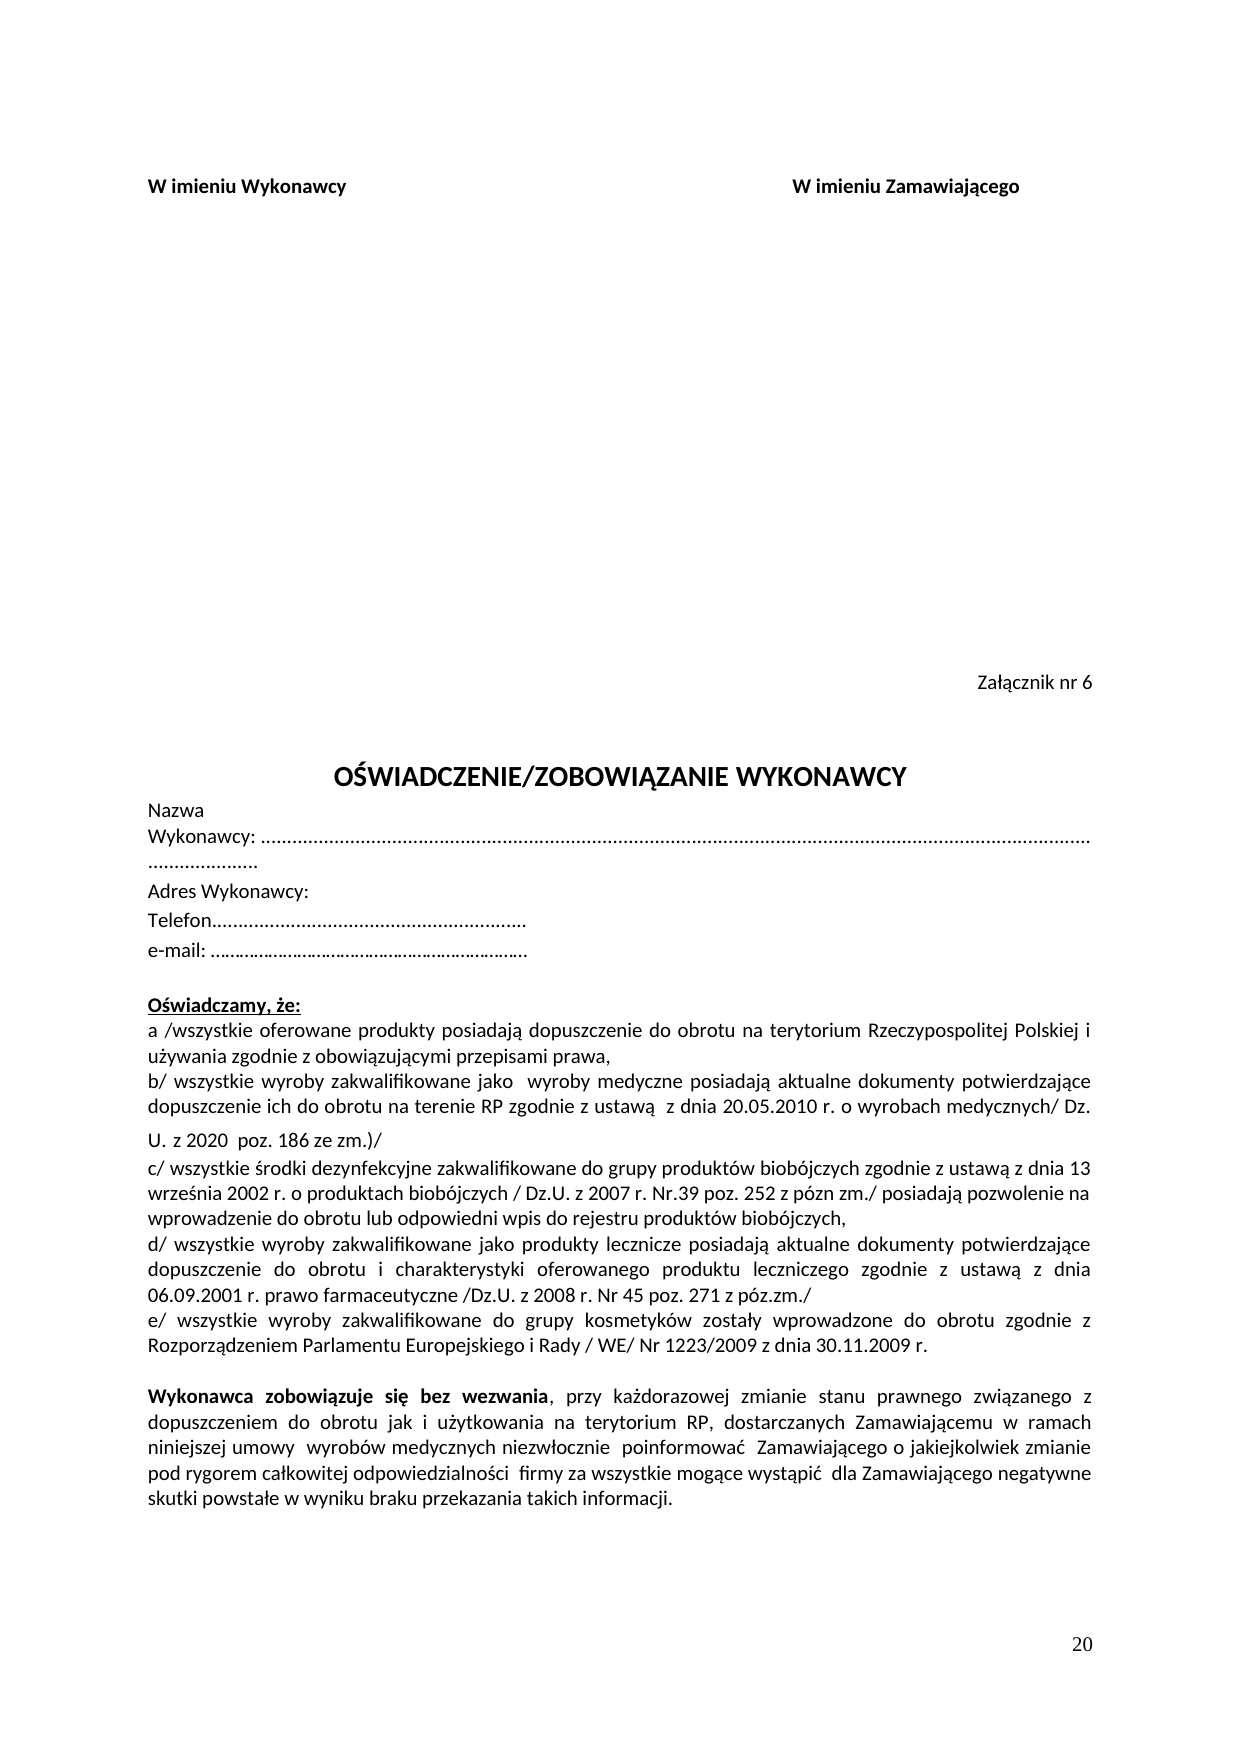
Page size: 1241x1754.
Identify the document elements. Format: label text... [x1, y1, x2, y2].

text e-mail: ………………………………………………………… [148, 937, 1093, 962]
text e/ wszystkie wyroby zakwalifikowane do grupy kosmetyków zostały wprowadzone do obrotu zgodnie z Rozporządzeniem Parlamentu Europejskiego i Rady / WE/ Nr 1223/2009 z dnia 30.11.2009 r. [148, 1307, 1093, 1358]
text d/ wszystkie wyroby zakwalifikowane jako produkty lecznicze posiadają aktualne dokumenty potwierdzające dopuszczenie do obrotu i charakterystyki oferowanego produktu leczniczego zgodnie z ustawą z dnia 06.09.2001 r. prawo farmaceutyczne /Dz.U. z 2008 r. Nr 45 poz. 271 z póz.zm./ [148, 1231, 1093, 1307]
text W imieniu Wykonawcy W imieniu Zamawiającego [148, 173, 1093, 198]
text Nazwa Wykonawcy: ................................................................................................................................................................................... [148, 797, 1093, 874]
text b/ wszystkie wyroby zakwalifikowane jako wyroby medyczne posiadają aktualne dokumenty potwierdzające dopuszczenie ich do obrotu na terenie RP zgodnie z ustawą z dnia 20.05.2010 r. o wyrobach medycznych/ Dz. U. z 2020 poz. 186 ze zm.)/ [148, 1068, 1093, 1155]
text c/ wszystkie środki dezynfekcyjne zakwalifikowane do grupy produktów biobójczych zgodnie z ustawą z dnia 13 września 2002 r. o produktach biobójczych / Dz.U. z 2007 r. Nr.39 poz. 252 z pózn zm./ posiadają pozwolenie na wprowadzenie do obrotu lub odpowiedni wpis do rejestru produktów biobójczych, [148, 1155, 1093, 1231]
text Telefon............................................................ [148, 907, 1093, 933]
text OŚWIADCZENIE/ZOBOWIĄZANIE WYKONAWCY [148, 758, 1093, 793]
text a /wszystkie oferowane produkty posiadają dopuszczenie do obrotu na terytorium Rzeczypospolitej Polskiej i używania zgodnie z obowiązującymi przepisami prawa, [148, 1017, 1093, 1068]
text Adres Wykonawcy: [148, 878, 1093, 903]
text Załącznik nr 6 [148, 669, 1093, 694]
text Wykonawca zobowiązuje się bez wezwania, przy każdorazowej zmianie stanu prawnego związanego z dopuszczeniem do obrotu jak i użytkowania na terytorium RP, dostarczanych Zamawiającemu w ramach niniejszej umowy wyrobów medycznych niezwłocznie poinformować Zamawiającego o jakiejkolwiek zmianie pod rygorem całkowitej odpowiedzialności firmy za wszystkie mogące wystąpić dla Zamawiającego negatywne skutki powstałe w wyniku braku przekazania takich informacji. [148, 1383, 1093, 1511]
text Oświadczamy, że: [148, 992, 1093, 1017]
